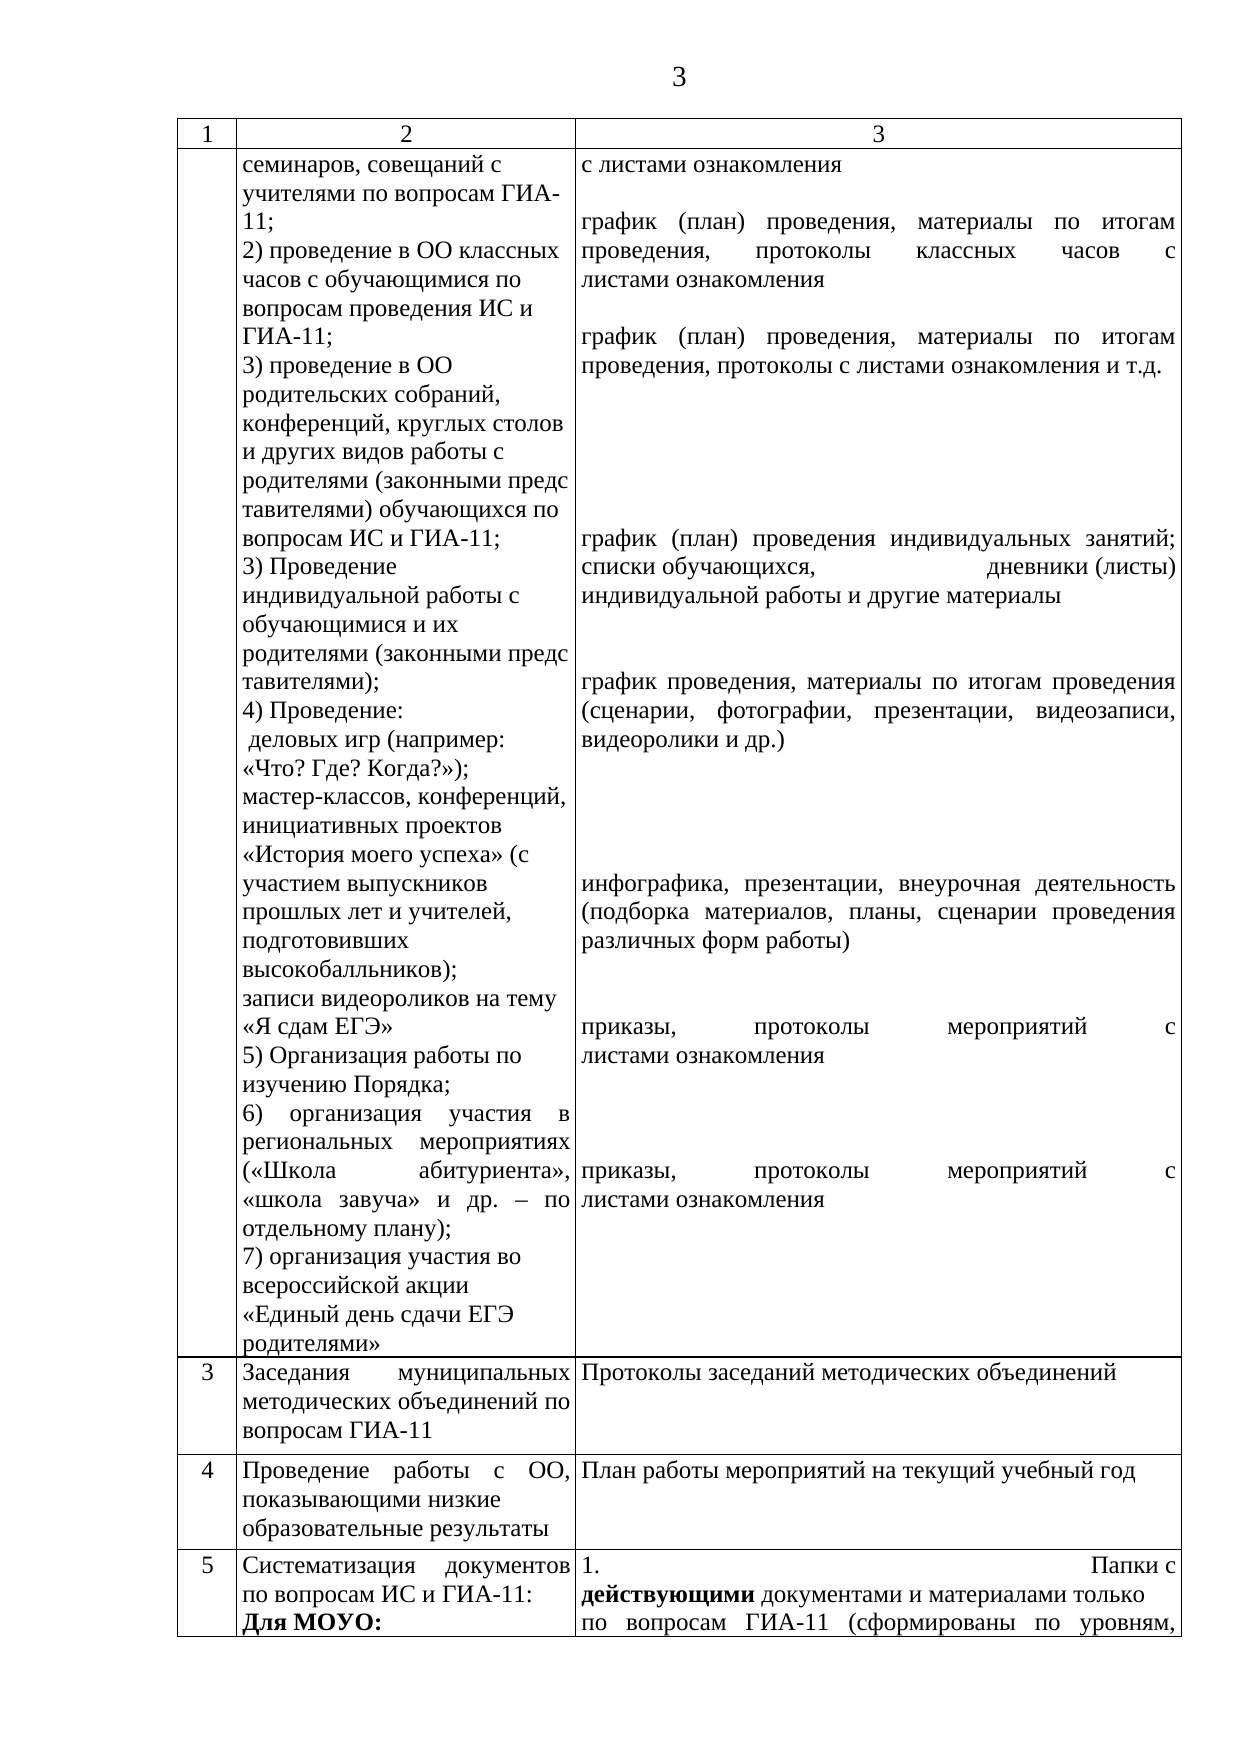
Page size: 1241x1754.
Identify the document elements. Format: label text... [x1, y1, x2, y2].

table_cell 4 [178, 1455, 236, 1549]
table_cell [576, 149, 1181, 1356]
table_header 2 [237, 119, 575, 148]
table_cell Заседания муниципальных методических объединений по вопросам ГИА-11 [237, 1358, 575, 1454]
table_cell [237, 1550, 575, 1636]
table_header 3 [576, 119, 1181, 148]
table_header 1 [178, 119, 236, 148]
table_cell 3 [178, 1358, 236, 1454]
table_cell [237, 149, 575, 1356]
table_cell План работы мероприятий на текущий учебный год [576, 1455, 1181, 1549]
table_cell 5 [178, 1550, 236, 1636]
table_cell Протоколы заседаний методических объединений [576, 1358, 1181, 1454]
table_cell Проведение работы с ОО, показывающими низкие образовательные результаты [237, 1455, 575, 1549]
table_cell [576, 1550, 1181, 1636]
